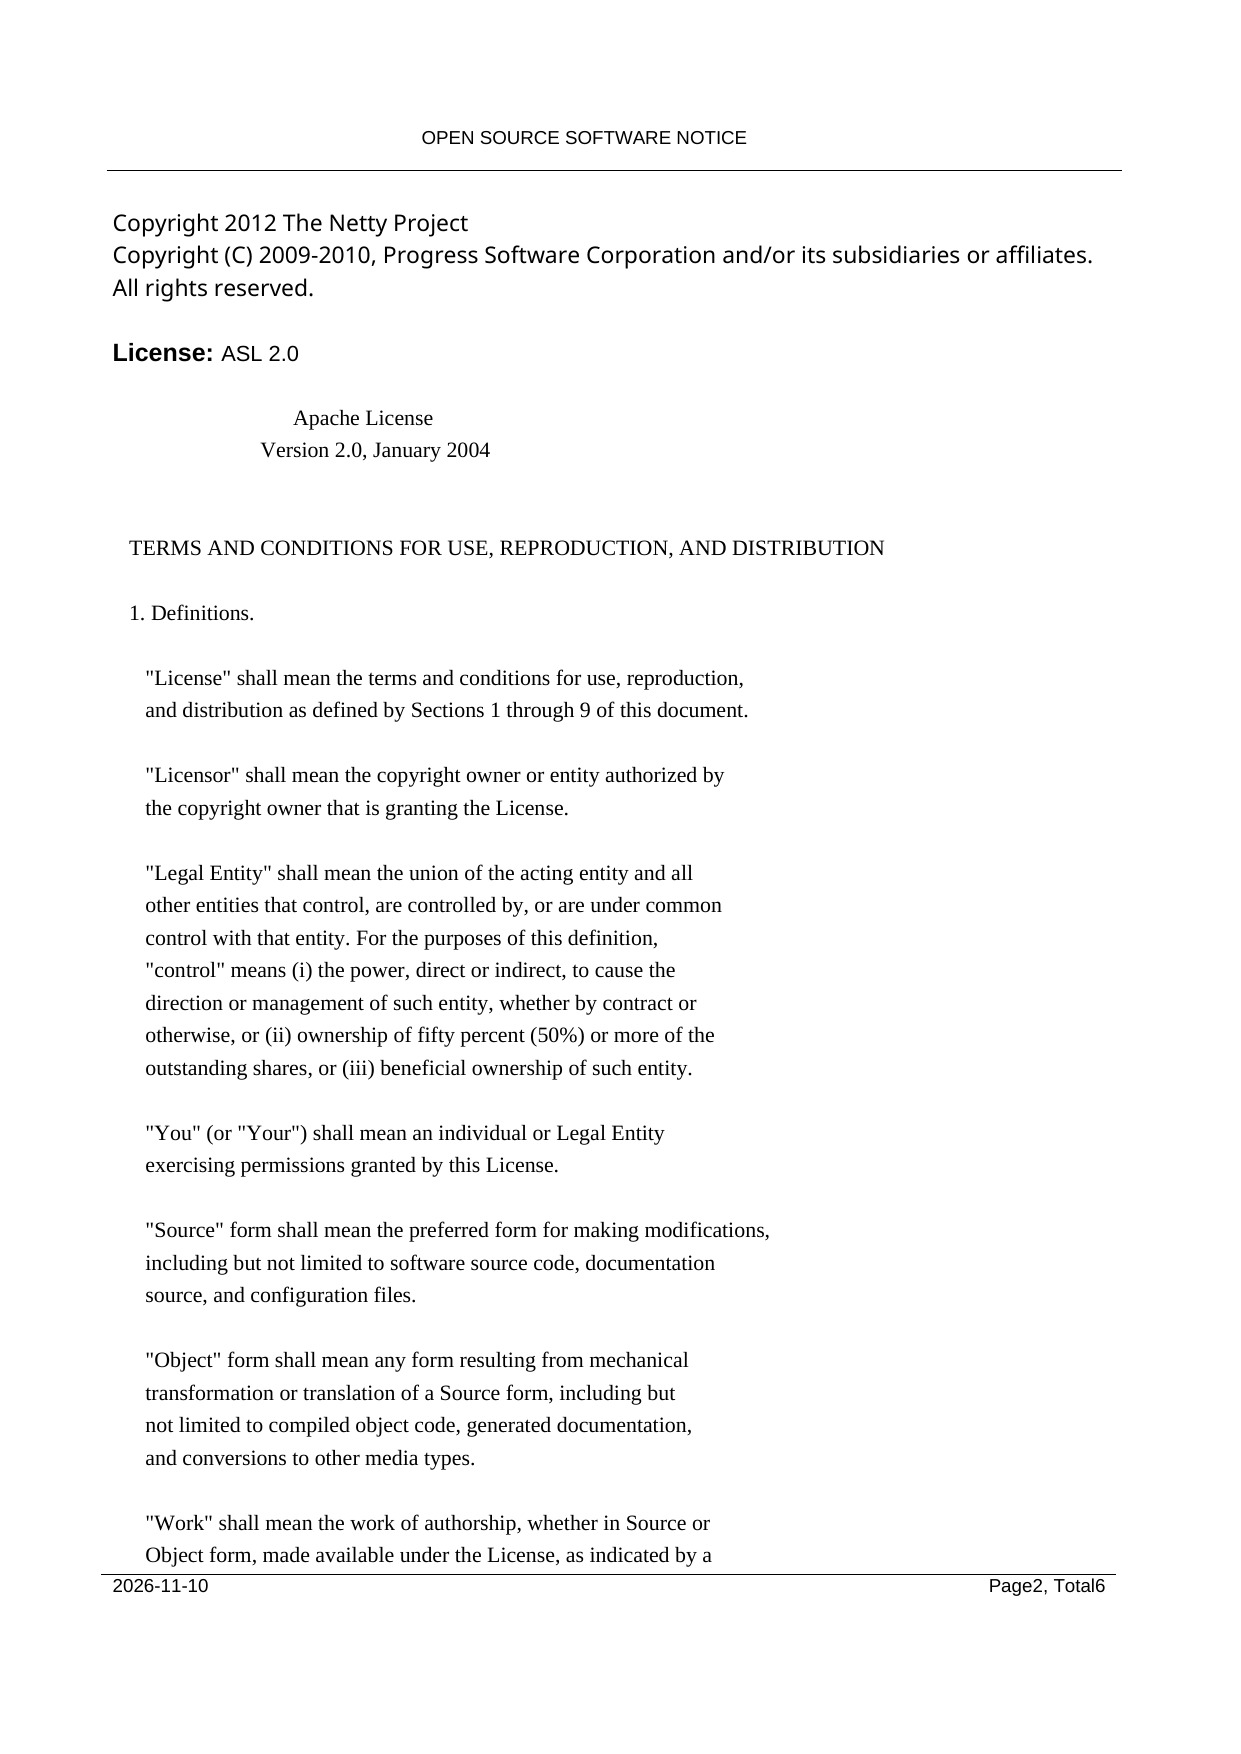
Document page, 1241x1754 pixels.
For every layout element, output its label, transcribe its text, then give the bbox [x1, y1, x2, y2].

text License: ASL 2.0 [112, 336, 1128, 369]
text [112, 369, 1128, 1571]
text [112, 206, 1128, 336]
